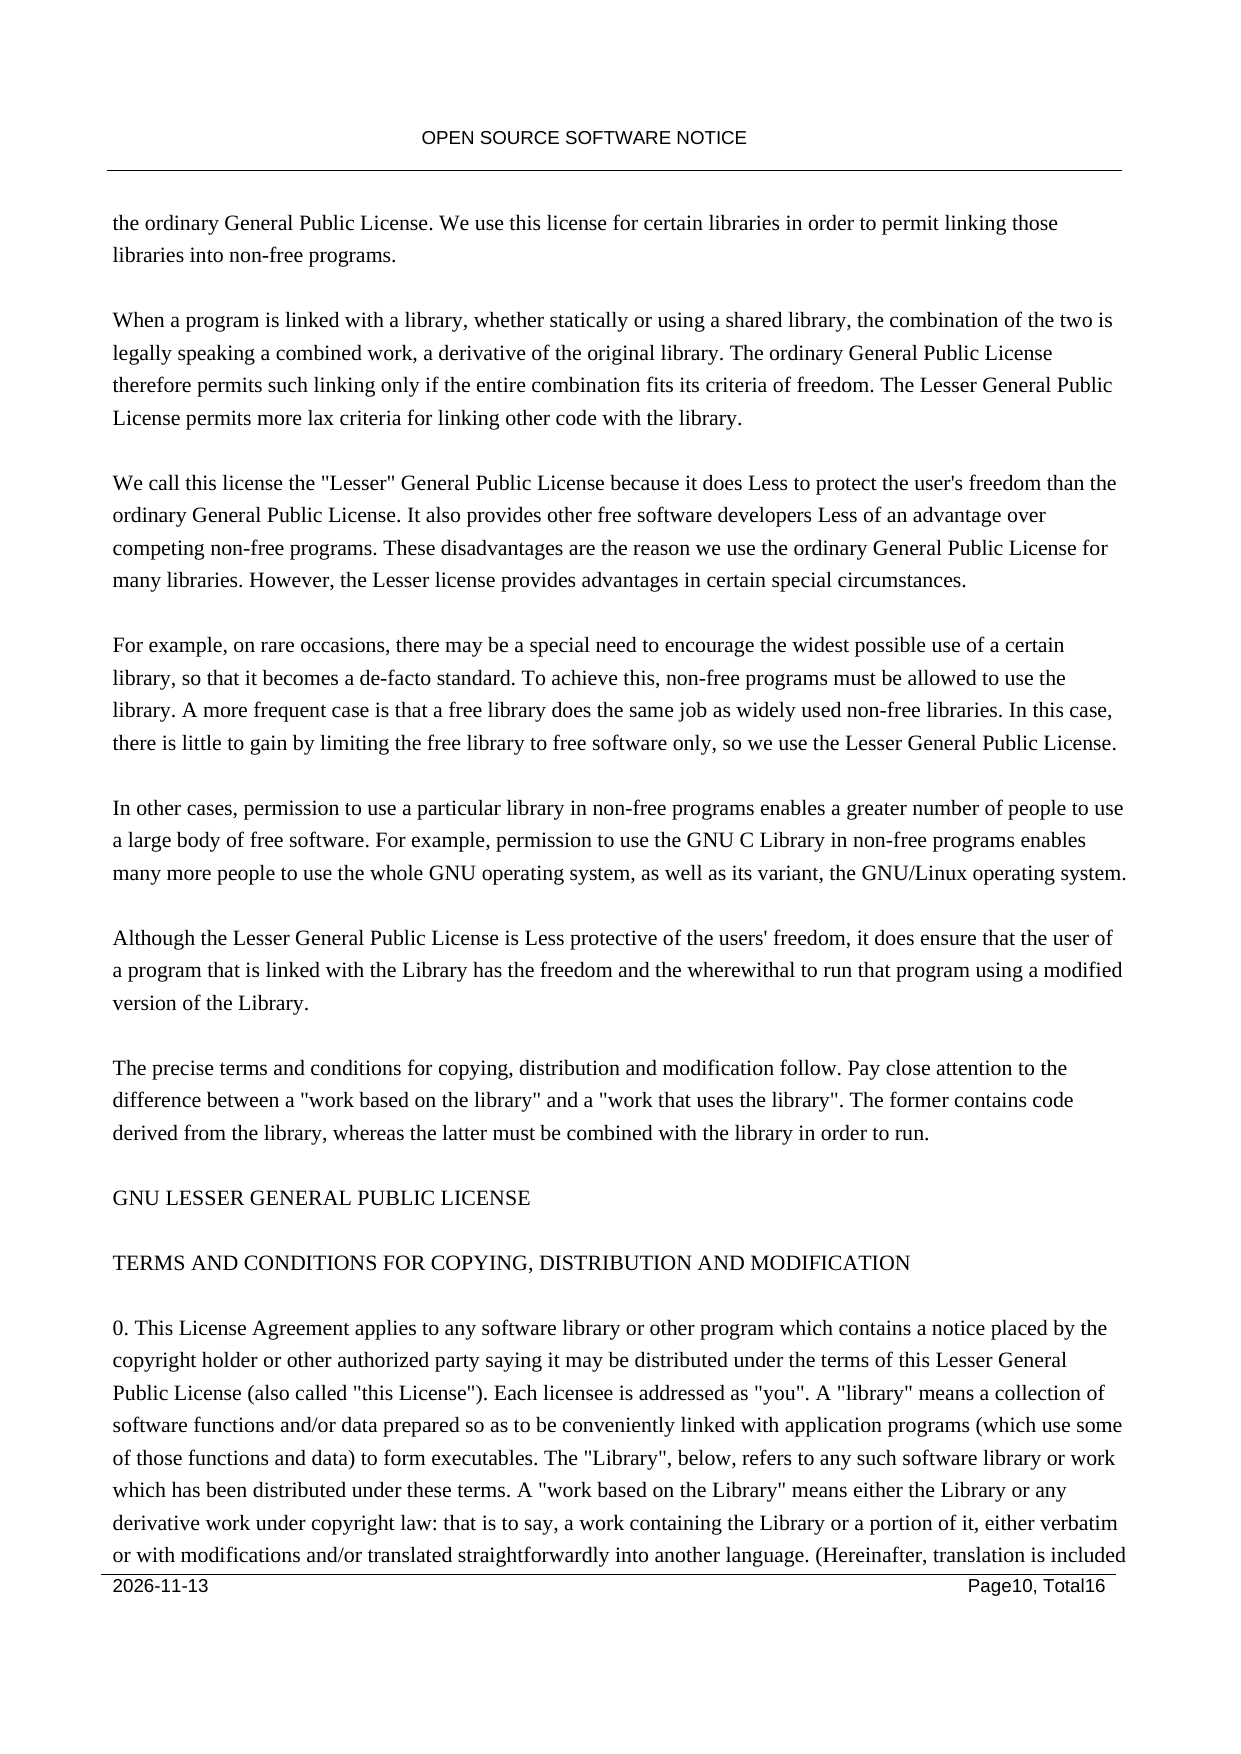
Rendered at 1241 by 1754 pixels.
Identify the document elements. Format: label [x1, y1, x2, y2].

text [112, 206, 1128, 1571]
